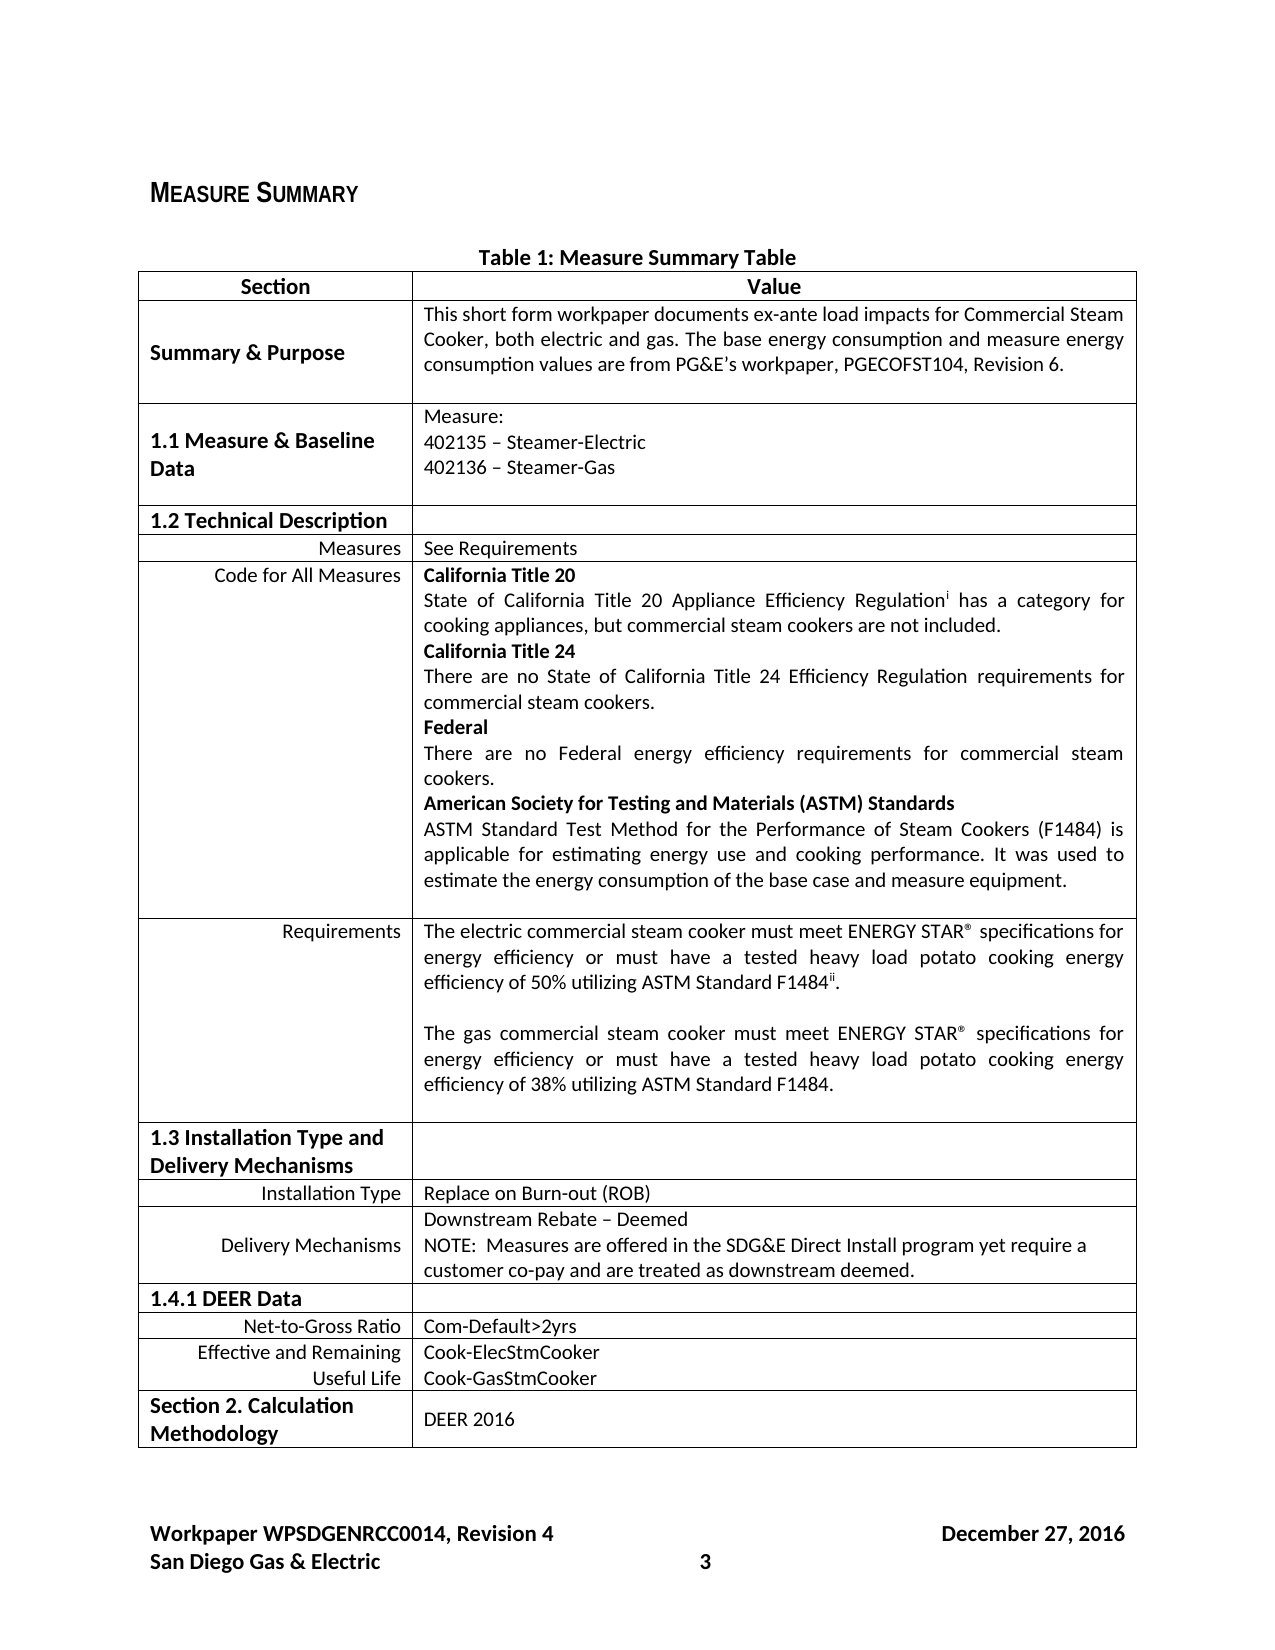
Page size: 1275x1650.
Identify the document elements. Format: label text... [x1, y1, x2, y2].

table_cell See Requirements [413, 535, 1136, 561]
table_cell 1.2 Technical Description [139, 506, 412, 534]
table_cell Measures [139, 535, 412, 561]
table_cell [413, 506, 1136, 534]
table_cell [413, 1123, 1136, 1179]
table_cell Summary & Purpose [139, 301, 412, 402]
table_cell The electric commercial steam cooker must meet ENERGY STAR® specifications for energy efficiency or must have a tested heavy load potato cooking energy efficiency of 50% utilizing ASTM Standard F1484. The gas commercial steam cooker must meet ENERGY STAR® specifications for energy efficiency or must have a tested heavy load potato cooking energy efficiency of 38% utilizing ASTM Standard F1484. [413, 919, 1136, 1122]
table_cell Downstream Rebate – Deemed NOTE: Measures are offered in the SDG&E Direct Install program yet require a customer co-pay and are treated as downstream deemed. [413, 1207, 1136, 1283]
table_cell 1.4.1 DEER Data [139, 1284, 412, 1312]
table_cell Effective and Remaining Useful Life [139, 1339, 412, 1390]
table_cell Cook-ElecStmCooker Cook-GasStmCooker [413, 1339, 1136, 1390]
subtitle Measure Summary [150, 175, 1125, 208]
table_cell [413, 1284, 1136, 1312]
table_cell Code for All Measures [139, 562, 412, 918]
table_cell 1.3 Installation Type and Delivery Mechanisms [139, 1123, 412, 1179]
table_cell Net-to-Gross Ratio [139, 1313, 412, 1338]
table_cell Measure: 402135 – Steamer-Electric 402136 – Steamer-Gas [413, 404, 1136, 505]
table_cell Com-Default>2yrs [413, 1313, 1136, 1338]
table_cell Delivery Mechanisms [139, 1207, 412, 1283]
table_header Value [413, 272, 1136, 300]
table_cell California Title 20 State of California Title 20 Appliance Efficiency Regulation has a category for cooking appliances, but commercial steam cookers are not included. California Title 24 There are no State of California Title 24 Efficiency Regulation requirements for commercial steam cookers. Federal There are no Federal energy efficiency requirements for commercial steam cookers. American Society for Testing and Materials (ASTM) Standards ASTM Standard Test Method for the Performance of Steam Cookers (F1484) is applicable for estimating energy use and cooking performance. It was used to estimate the energy consumption of the base case and measure equipment. [413, 562, 1136, 918]
table_cell Requirements [139, 919, 412, 1122]
table_cell DEER 2016 [413, 1391, 1136, 1447]
table_cell This short form workpaper documents ex-ante load impacts for Commercial Steam Cooker, both electric and gas. The base energy consumption and measure energy consumption values are from PG&E’s workpaper, PGECOFST104, Revision 6. [413, 301, 1136, 402]
table_cell Section 2. Calculation Methodology [139, 1391, 412, 1447]
table_cell 1.1 Measure & Baseline Data [139, 404, 412, 505]
table_header Section [139, 272, 412, 300]
table_cell Replace on Burn-out (ROB) [413, 1180, 1136, 1206]
table_cell Installation Type [139, 1180, 412, 1206]
text Table 1: Measure Summary Table [150, 243, 1125, 271]
